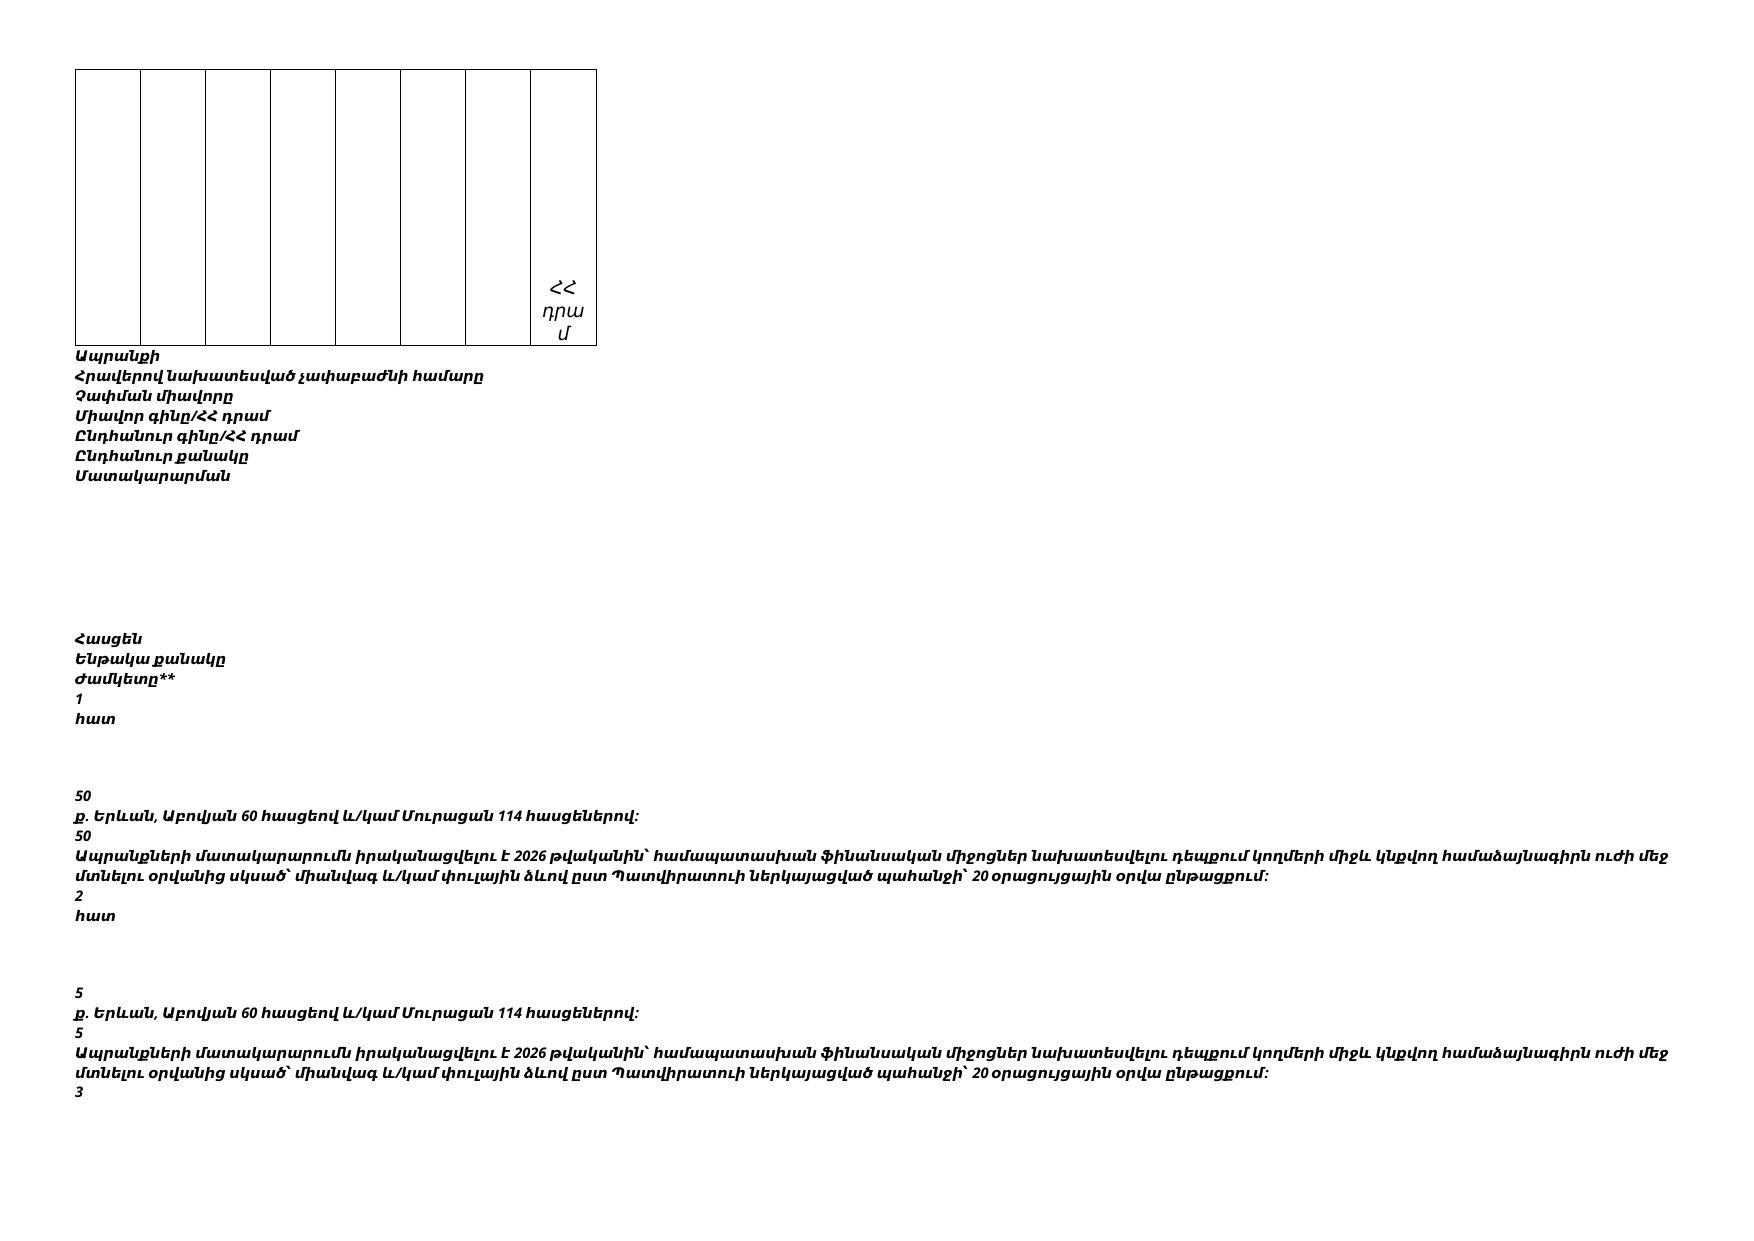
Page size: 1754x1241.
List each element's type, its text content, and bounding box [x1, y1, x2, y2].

text ՀՀ դրամ [542, 70, 585, 345]
